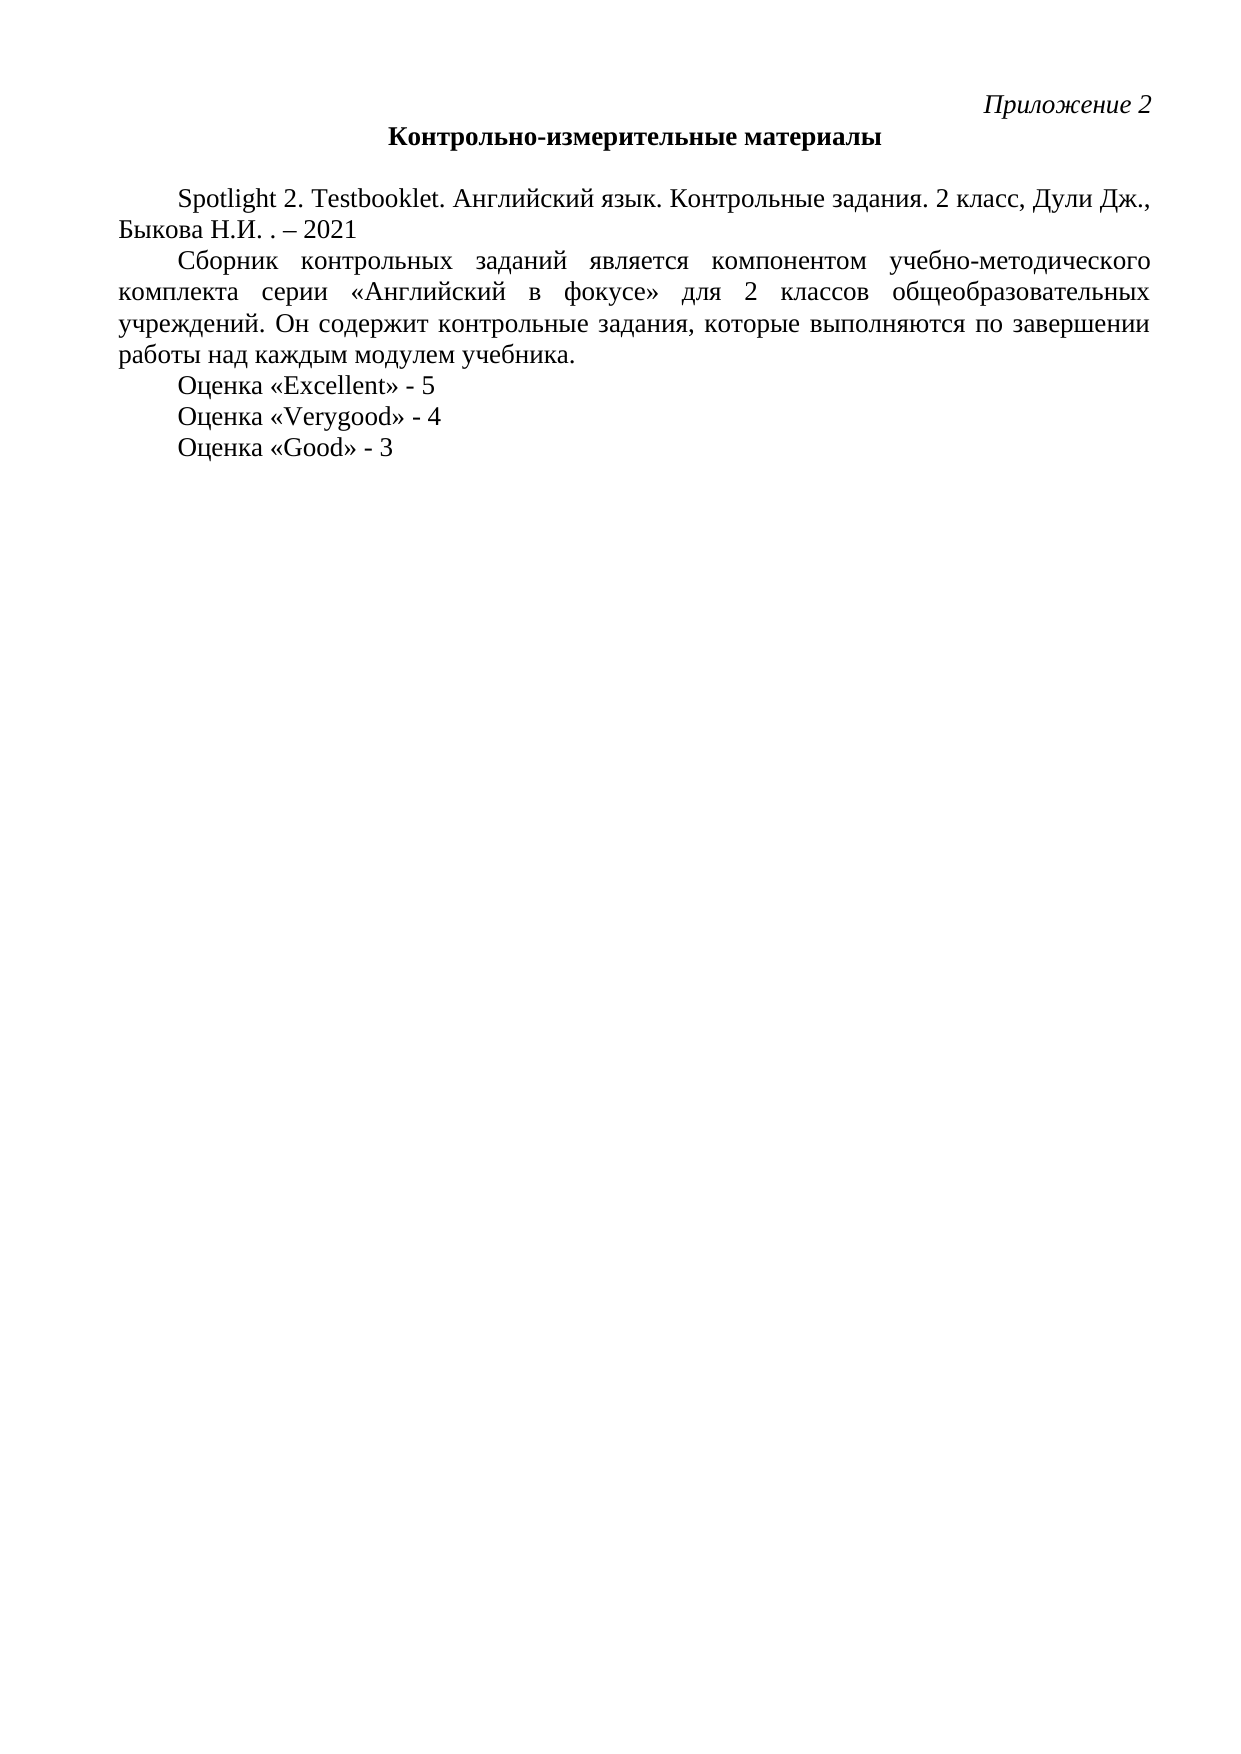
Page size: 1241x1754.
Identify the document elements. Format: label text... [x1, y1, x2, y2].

text Приложение 2 [118, 89, 1152, 120]
text Spotlight 2. Testbooklet. Английский язык. Контрольные задания. 2 класс, Дули Дж., Быкова Н.И. . – 2021 [118, 182, 1152, 244]
text Оценка «Verygood» - 4 [118, 400, 1152, 431]
text Контрольно-измерительные материалы [118, 120, 1152, 151]
text Оценка «Excellent» - 5 [118, 369, 1152, 400]
text Сборник контрольных заданий является компонентом учебно-методического комплекта серии «Английский в фокусе» для 2 классов общеобразовательных учреждений. Он содержит контрольные задания, которые выполняются по завершении работы над каждым модулем учебника. [118, 244, 1152, 369]
text Оценка «Good» - 3 [118, 431, 1152, 462]
